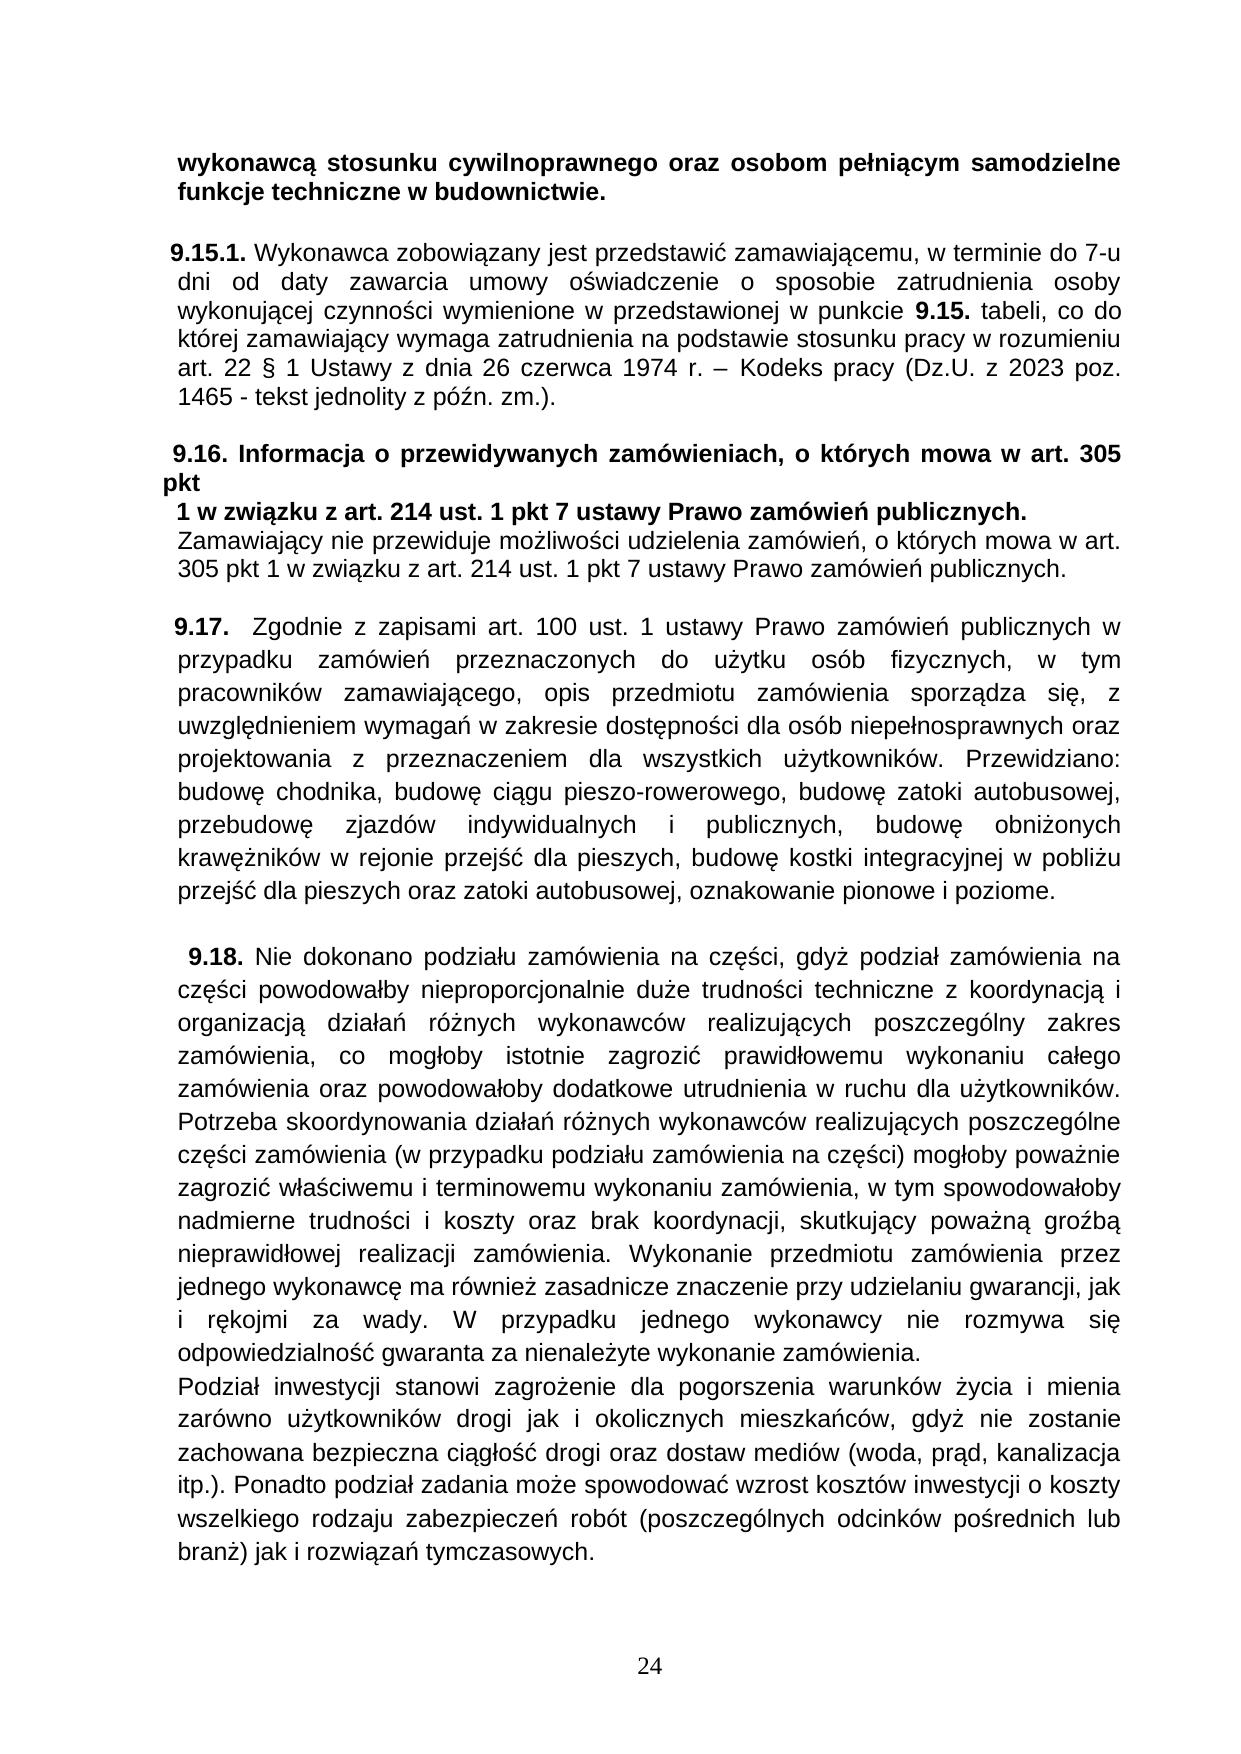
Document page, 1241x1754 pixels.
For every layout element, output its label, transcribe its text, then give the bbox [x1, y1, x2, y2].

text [177, 148, 1122, 205]
text 9.18. Nie dokonano podziału zamówienia na części, gdyż podział zamówienia na części powodowałby nieproporcjonalnie duże trudności techniczne z koordynacją i organizacją działań różnych wykonawców realizujących poszczególny zakres zamówienia, co mogłoby istotnie zagrozić prawidłowemu wykonaniu całego zamówienia oraz powodowałoby dodatkowe utrudnienia w ruchu dla użytkowników. Potrzeba skoordynowania działań różnych wykonawców realizujących poszczególne części zamówienia (w przypadku podziału zamówienia na części) mogłoby poważnie zagrozić właściwemu i terminowemu wykonaniu zamówienia, w tym spowodowałoby nadmierne trudności i koszty oraz brak koordynacji, skutkujący poważną groźbą nieprawidłowej realizacji zamówienia. Wykonanie przedmiotu zamówienia przez jednego wykonawcę ma również zasadnicze znaczenie przy udzielaniu gwarancji, jak i rękojmi za wady. W przypadku jednego wykonawcy nie rozmywa się odpowiedzialność gwaranta za nienależyte wykonanie zamówienia. [177, 942, 1122, 1367]
text Zamawiający nie przewiduje możliwości udzielenia zamówień, o których mowa w art. 305 pkt 1 w związku z art. 214 ust. 1 pkt 7 ustawy Prawo zamówień publicznych. [177, 526, 1122, 583]
text 9.16. Informacja o przewidywanych zamówieniach, o których mowa w art. 305 pkt 1 w związku z art. 214 ust. 1 pkt 7 ustawy Prawo zamówień publicznych. [162, 439, 1122, 526]
text 9.15.1. Wykonawca zobowiązany jest przedstawić zamawiającemu, w terminie do 7-u dni od daty zawarcia umowy oświadczenie o sposobie zatrudnienia osoby wykonującej czynności wymienione w przedstawionej w punkcie 9.15. tabeli, co do której zamawiający wymaga zatrudnienia na podstawie stosunku pracy w rozumieniu art. 22 § 1 Ustawy z dnia 26 czerwca 1974 r. – Kodeks pracy (Dz.U. z 2023 poz. 1465 - tekst jednolity z późn. zm.). [162, 238, 1122, 411]
text 9.17. Zgodnie z zapisami art. 100 ust. 1 ustawy Prawo zamówień publicznych w przypadku zamówień przeznaczonych do użytku osób fizycznych, w tym pracowników zamawiającego, opis przedmiotu zamówienia sporządza się, z uwzględnieniem wymagań w zakresie dostępności dla osób niepełnosprawnych oraz projektowania z przeznaczeniem dla wszystkich użytkowników. Przewidziano: budowę chodnika, budowę ciągu pieszo-rowerowego, budowę zatoki autobusowej, przebudowę zjazdów indywidualnych i publicznych, budowę obniżonych krawężników w rejonie przejść dla pieszych, budowę kostki integracyjnej w pobliżu przejść dla pieszych oraz zatoki autobusowej, oznakowanie pionowe i poziome. [162, 612, 1122, 905]
text Podział inwestycji stanowi zagrożenie dla pogorszenia warunków życia i mienia zarówno użytkowników drogi jak i okolicznych mieszkańców, gdyż nie zostanie zachowana bezpieczna ciągłość drogi oraz dostaw mediów (woda, prąd, kanalizacja itp.). Ponadto podział zadania może spowodować wzrost kosztów inwestycji o koszty wszelkiego rodzaju zabezpieczeń robót (poszczególnych odcinków pośrednich lub branż) jak i rozwiązań tymczasowych. [177, 1371, 1122, 1565]
